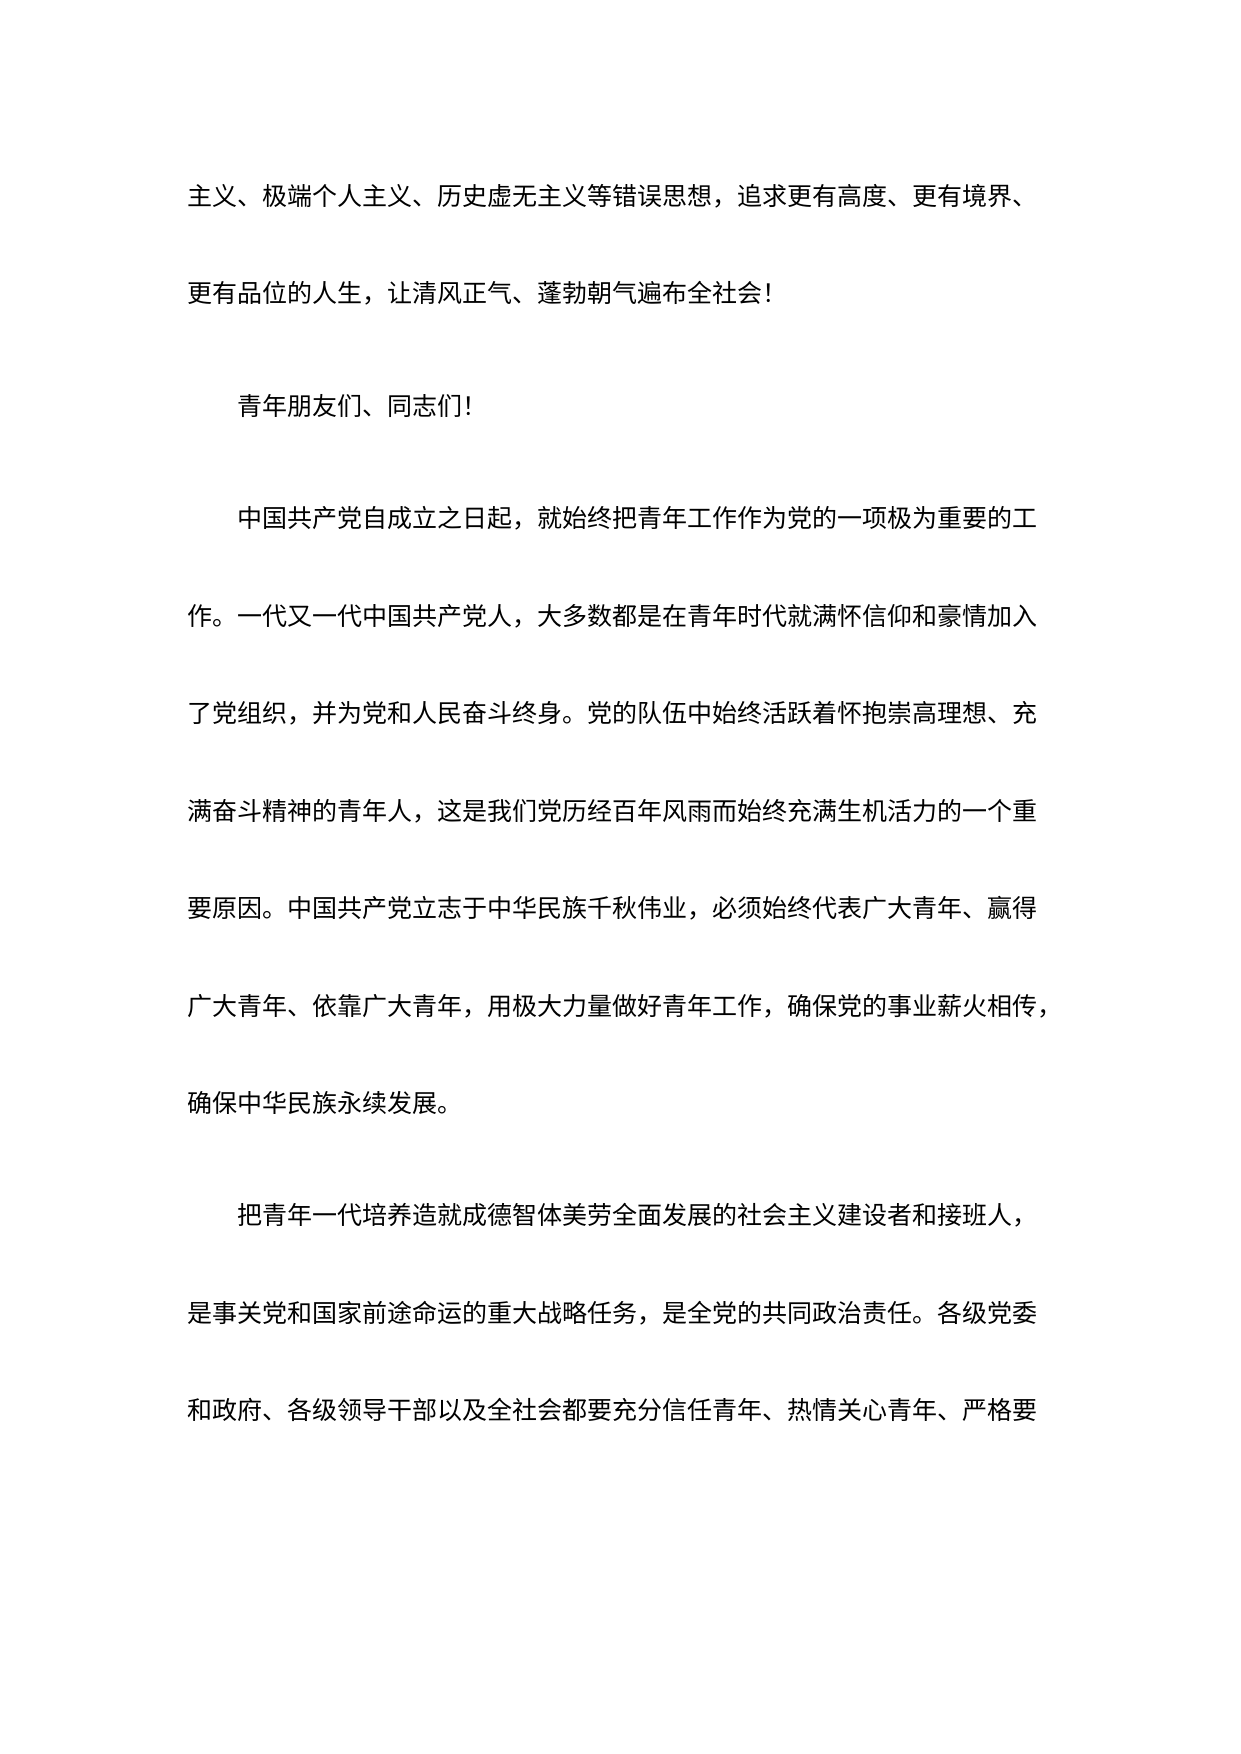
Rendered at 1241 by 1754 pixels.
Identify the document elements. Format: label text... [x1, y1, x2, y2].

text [187, 162, 1053, 324]
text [187, 1181, 1053, 1441]
text 中国共产党自成立之日起，就始终把青年工作作为党的一项极为重要的工作。一代又一代中国共产党人，大多数都是在青年时代就满怀信仰和豪情加入了党组织，并为党和人民奋斗终身。党的队伍中始终活跃着怀抱崇高理想、充满奋斗精神的青年人，这是我们党历经百年风雨而始终充满生机活力的一个重要原因。中国共产党立志于中华民族千秋伟业，必须始终代表广大青年、赢得广大青年、依靠广大青年，用极大力量做好青年工作，确保党的事业薪火相传，确保中华民族永续发展。 [187, 484, 1053, 1134]
text 青年朋友们、同志们！ [187, 372, 1053, 437]
